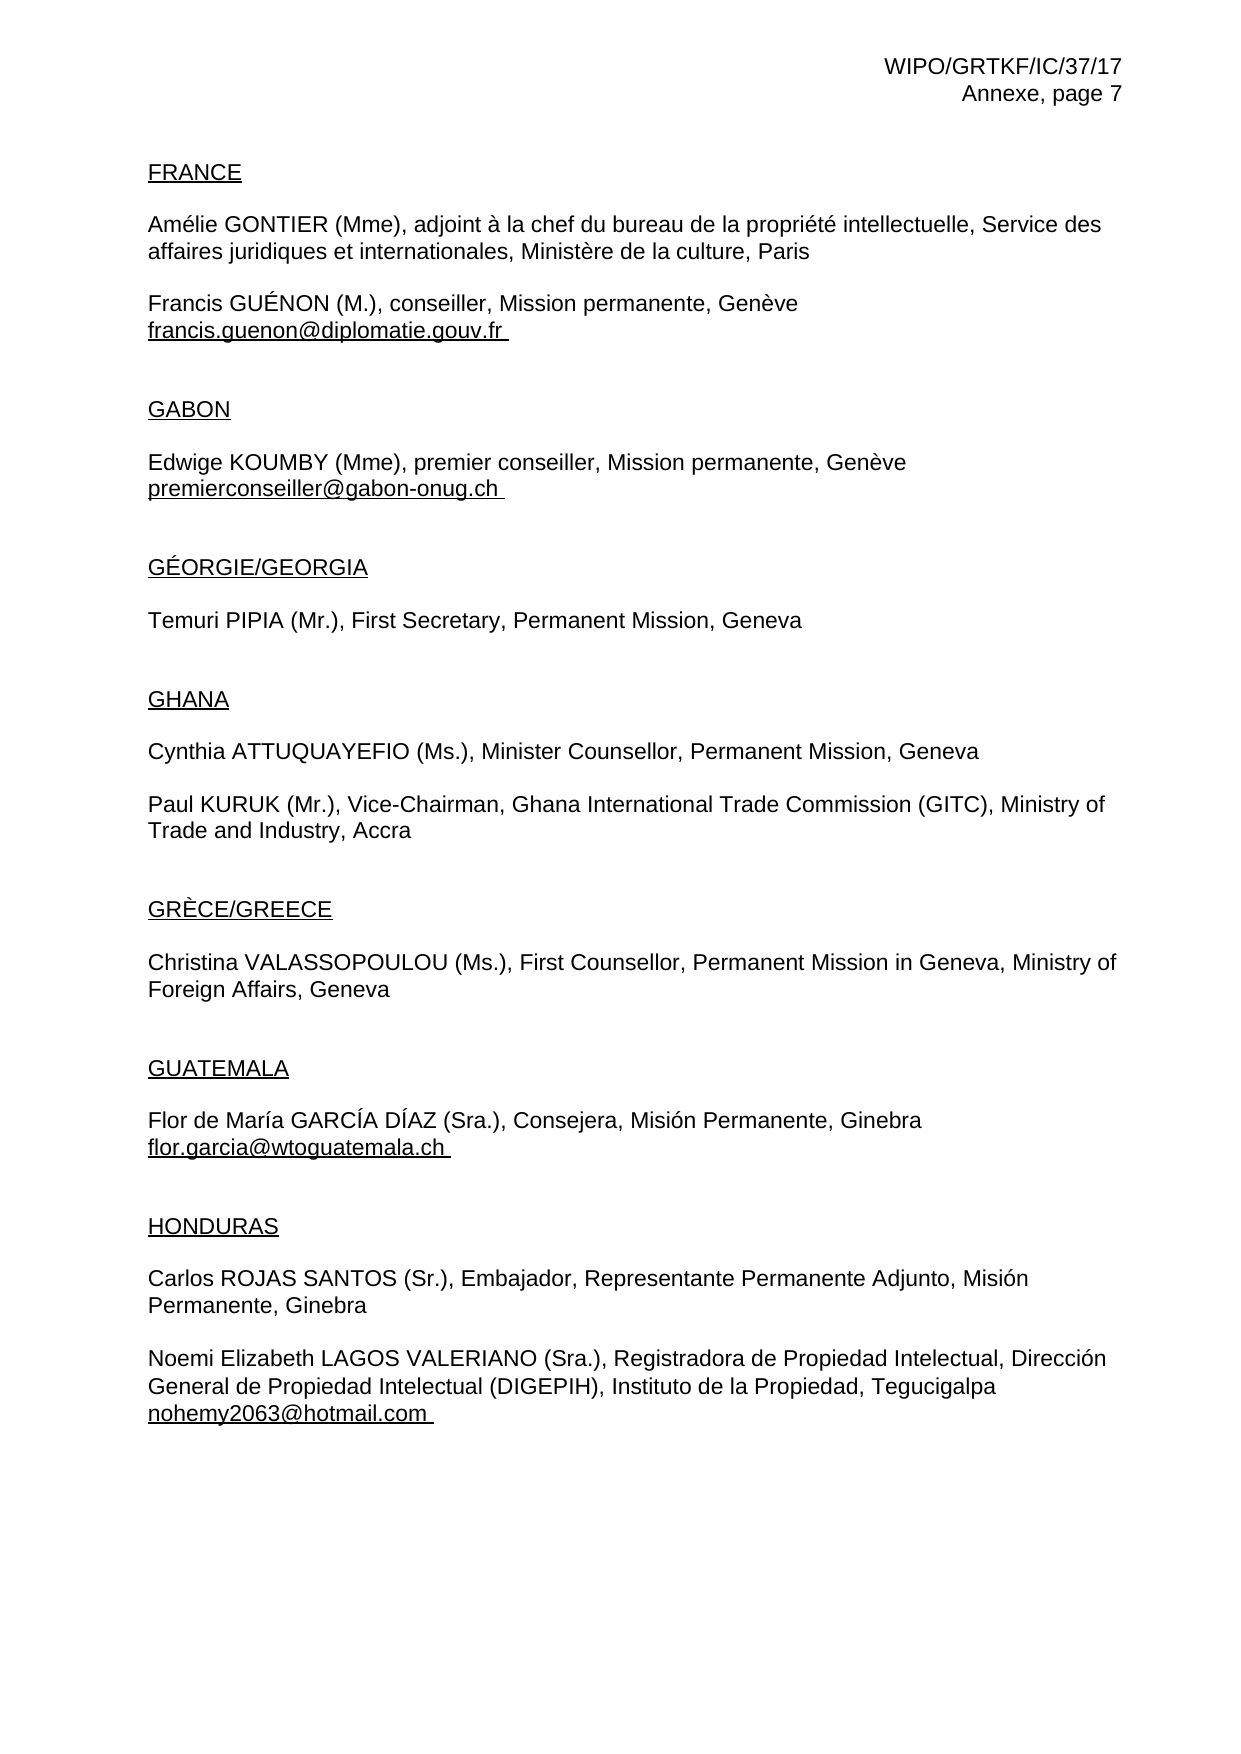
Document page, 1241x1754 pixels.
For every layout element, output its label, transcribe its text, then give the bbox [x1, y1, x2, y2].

text Paul KURUK (Mr.), Vice-Chairman, Ghana International Trade Commission (GITC), Ministry of Trade and Industry, Accra [148, 791, 1122, 844]
text Carlos ROJAS SANTOS (Sr.), Embajador, Representante Permanente Adjunto, Misión Permanente, Ginebra [148, 1265, 1122, 1318]
text flor.garcia@wtoguatemala.ch [148, 1134, 1122, 1160]
text Amélie GONTIER (Mme), adjoint à la chef du bureau de la propriété intellectuelle, Service des affaires juridiques et internationales, Ministère de la culture, Paris [148, 211, 1122, 264]
text Christina VALASSOPOULOU (Ms.), First Counsellor, Permanent Mission in Geneva, Ministry of Foreign Affairs, Geneva [148, 949, 1122, 1002]
text francis.guenon@diplomatie.gouv.fr [148, 317, 1122, 343]
text nohemy2063@hotmail.com [148, 1399, 1122, 1426]
text GUATEMALA [148, 1054, 1122, 1081]
text GHANA [148, 686, 1122, 712]
text GÉORGIE/GEORGIA [148, 554, 1122, 580]
text premierconseiller@gabon-onug.ch [148, 475, 1122, 501]
text Flor de María GARCÍA DÍAZ (Sra.), Consejera, Misión Permanente, Ginebra [148, 1107, 1122, 1134]
text Edwige KOUMBY (Mme), premier conseiller, Mission permanente, Genève [148, 448, 1122, 475]
text FRANCE [148, 158, 1122, 185]
text HONDURAS [148, 1213, 1122, 1239]
text Temuri PIPIA (Mr.), First Secretary, Permanent Mission, Geneva [148, 607, 1122, 633]
text Cynthia ATTUQUAYEFIO (Ms.), Minister Counsellor, Permanent Mission, Geneva [148, 738, 1122, 765]
text Noemi Elizabeth LAGOS VALERIANO (Sra.), Registradora de Propiedad Intelectual, Dirección General de Propiedad Intelectual (DIGEPIH), Instituto de la Propiedad, Tegucigalpa [148, 1344, 1122, 1399]
text Francis GUÉNON (M.), conseiller, Mission permanente, Genève [148, 290, 1122, 317]
text GABON [148, 396, 1122, 422]
text GRÈCE/GREECE [148, 896, 1122, 923]
